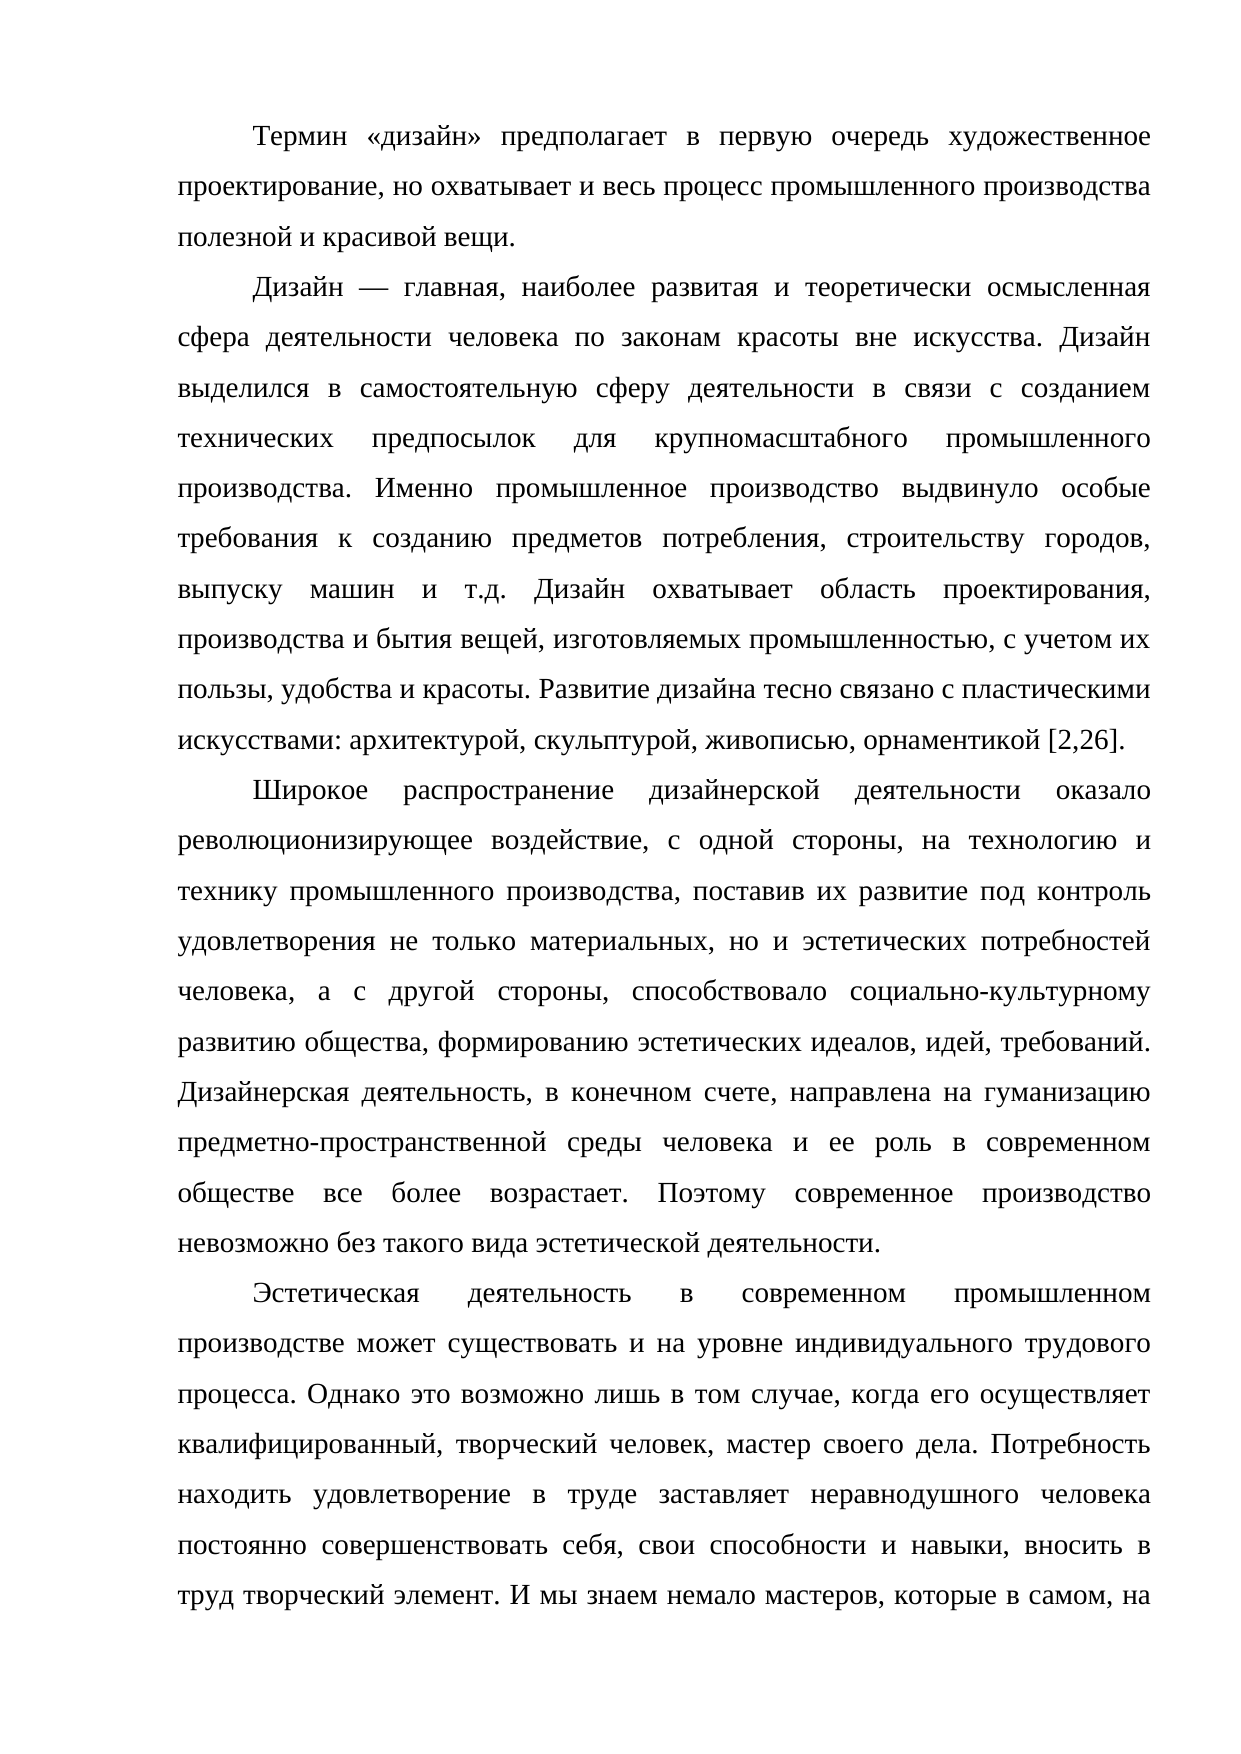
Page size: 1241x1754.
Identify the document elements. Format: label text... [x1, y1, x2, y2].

text Дизайн — главная, наиболее развитая и теоретически осмысленная сфера деятельности человека по законам красоты вне искусства. Дизайн выделился в самостоятельную сферу деятельности в связи с созданием технических предпосылок для крупномасштабного промышленного производства. Именно промышленное производство выдвинуло особые требования к созданию предметов потребления, строительству городов, выпуску машин и т.д. Дизайн охватывает область проектирования, производства и бытия вещей, изготовляемых промышленностью, с учетом их пользы, удобства и красоты. Развитие дизайна тесно связано с пластическими искусствами: архитектурой, скульптурой, живописью, орнаментикой [2,26]. [177, 269, 1152, 755]
text Термин «дизайн» предполагает в первую очередь художественное проектирование, но охватывает и весь процесс промышленного производства полезной и красивой вещи. [177, 118, 1152, 252]
text Широкое распространение дизайнерской деятельности оказало революционизирующее воздействие, с одной стороны, на технологию и технику промышленного производства, поставив их развитие под контроль удовлетворения не только материальных, но и эстетических потребностей человека, а с другой стороны, способствовало социально-культурному развитию общества, формированию эстетических идеалов, идей, требований. Дизайнерская деятельность, в конечном счете, направлена на гуманизацию предметно-пространственной среды человека и ее роль в современном обществе все более возрастает. Поэтому современное производство невозможно без такого вида эстетической деятельности. [177, 772, 1152, 1258]
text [177, 1275, 1152, 1611]
